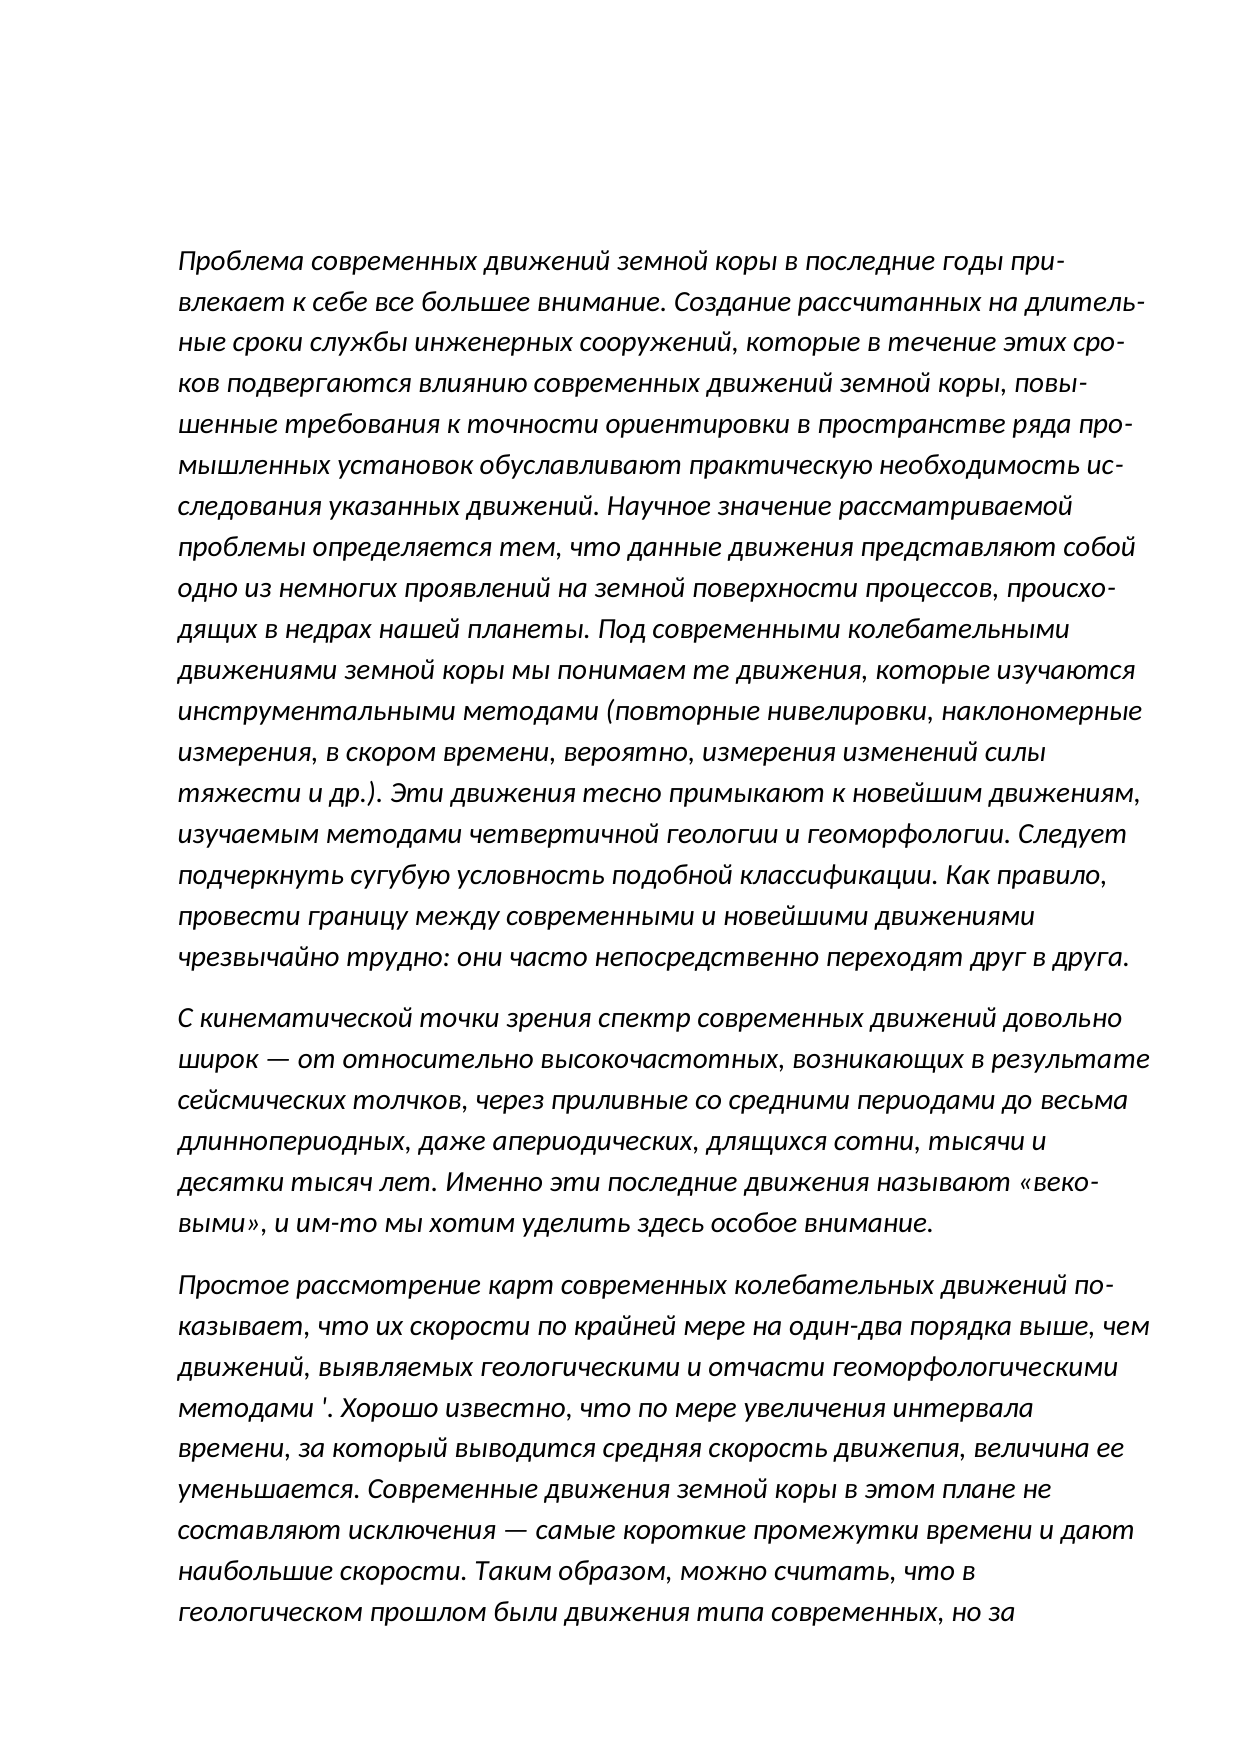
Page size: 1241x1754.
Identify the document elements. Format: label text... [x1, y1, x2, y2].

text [177, 1266, 1152, 1629]
text С кинематической точки зрения спектр современных движений довольно широк — от относительно высокочастотных, возникающих в результате сейсмических толчков, через приливные со средними периодами до весьма длиннопериодных, даже апериодических, длящихся сотни, тысячи и десятки тысяч лет. Именно эти последние движения называют «вековыми», и им-то мы хотим уделить здесь особое внимание. [177, 999, 1152, 1240]
text Проблема современных движений земной коры в последние годы привлекает к себе все большее внимание. Создание рассчитанных на длительные сроки службы инженерных сооружений, которые в течение этих сроков подвергаются влиянию современных движений земной коры, повышенные требования к точности ориентировки в пространстве ряда промышленных установок обуславливают практическую необходимость исследования указанных движений. Научное значение рассматриваемой проблемы определяется тем, что данные движения представляют собой одно из немногих проявлений на земной поверхности процессов, происходящих в недрах нашей планеты. Под современными колебательными движениями земной коры мы понимаем те движения, которые изучаются инструментальными методами (повторные нивелировки, наклономерные измерения, в скором времени, вероятно, измерения изменений силы тяжести и др.). Эти движения тесно примыкают к новейшим движениям, изучаемым методами четвертичной геологии и геоморфологии. Следует подчеркнуть сугубую условность подобной классификации. Как правило, провести границу между современными и новейшими движениями чрезвычайно трудно: они часто непосредственно переходят друг в друга. [177, 242, 1152, 973]
